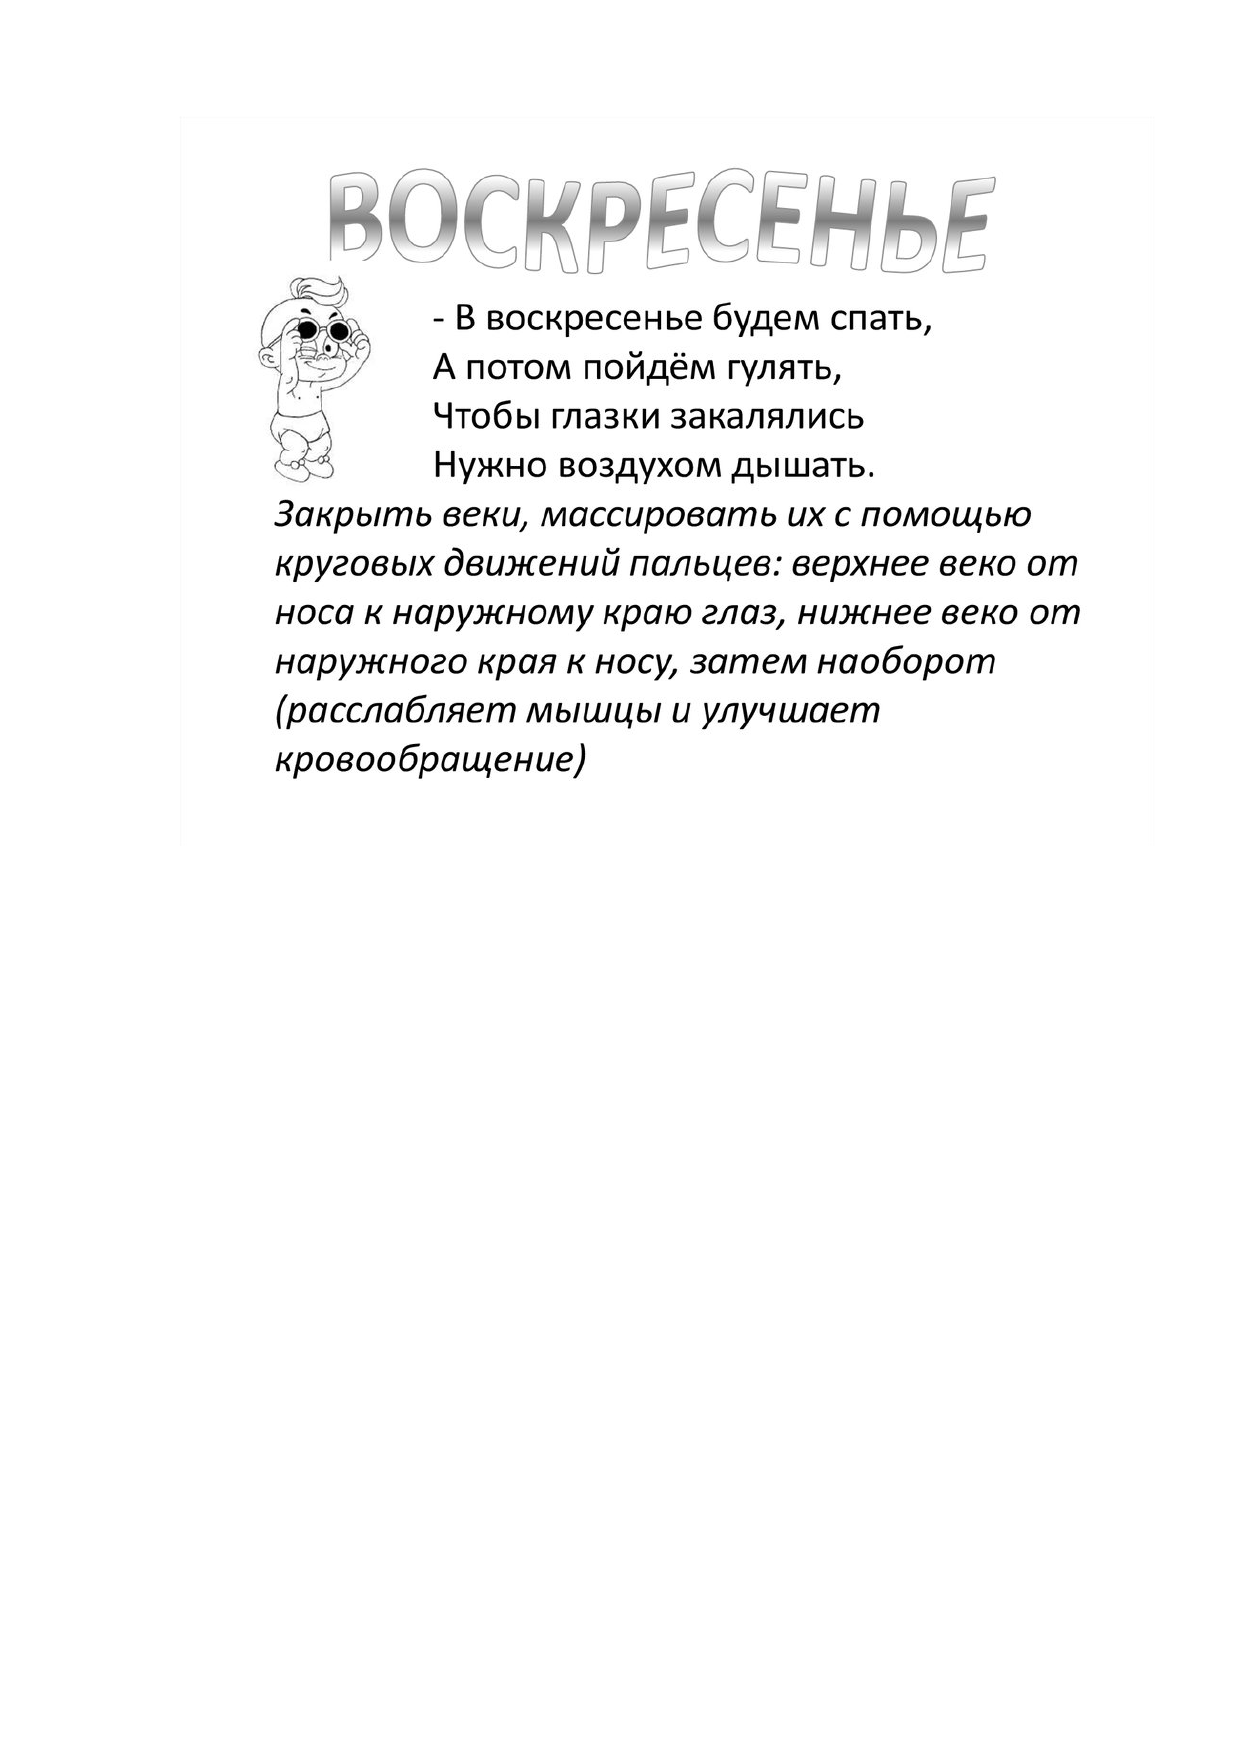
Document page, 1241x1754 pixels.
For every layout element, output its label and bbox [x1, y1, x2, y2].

picture [179, 116, 1153, 844]
